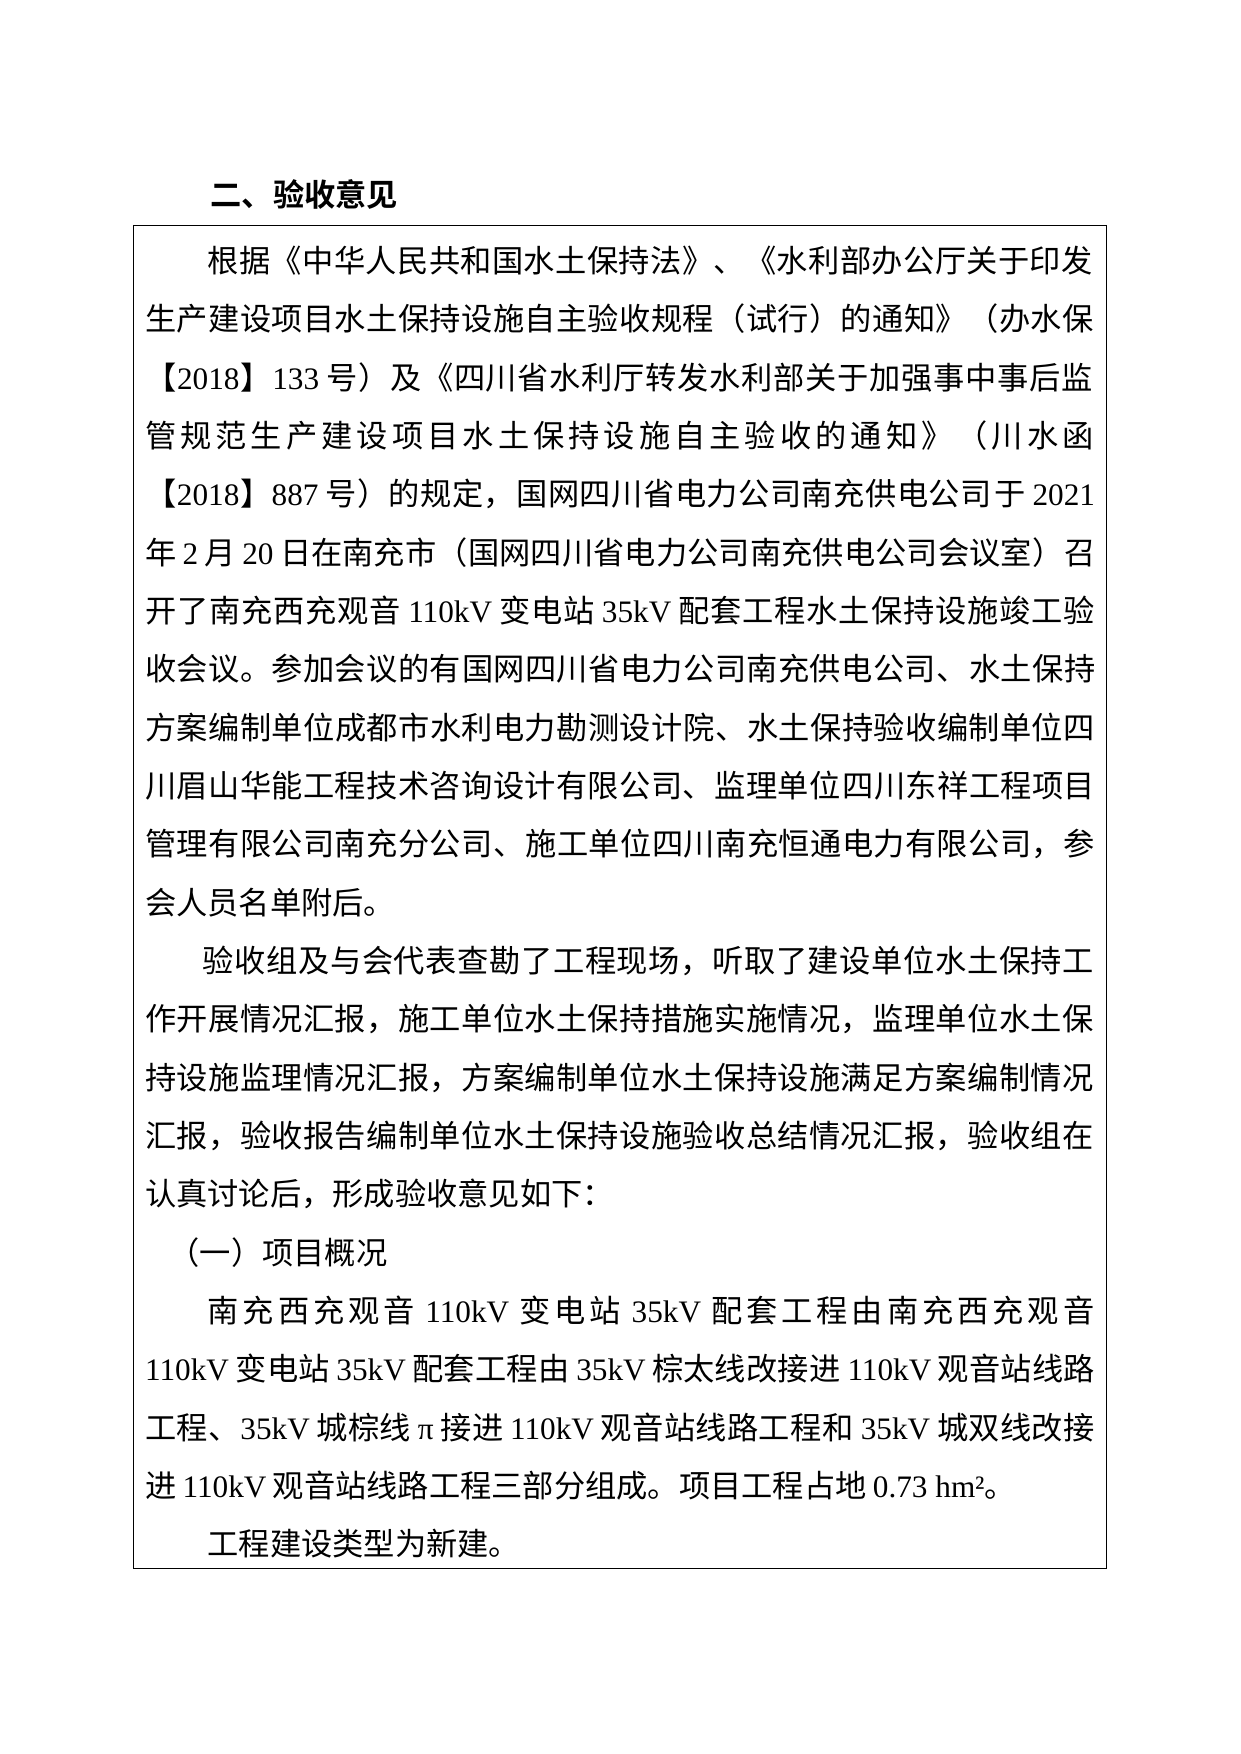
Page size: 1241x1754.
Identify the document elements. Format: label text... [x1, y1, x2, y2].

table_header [134, 226, 1106, 1567]
text 二、验收意见 [148, 160, 1093, 225]
